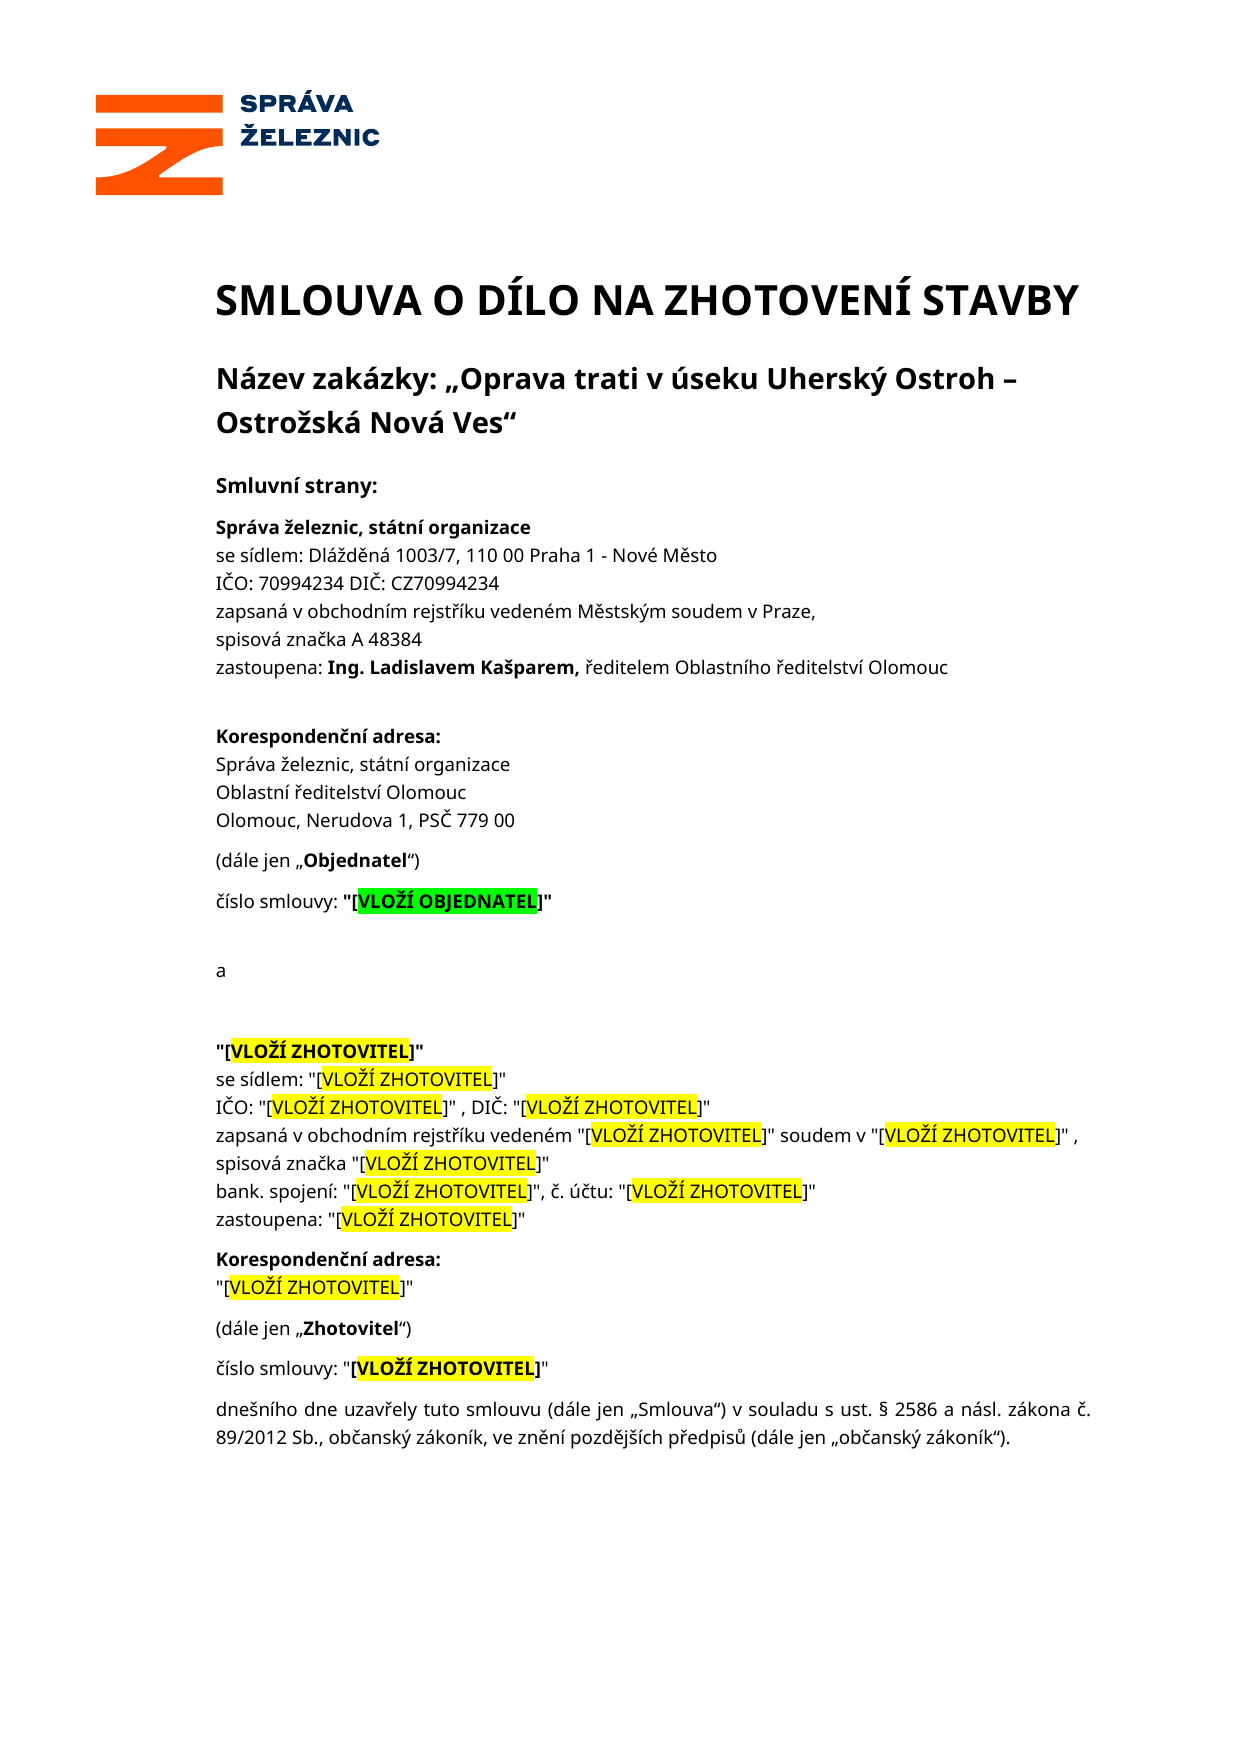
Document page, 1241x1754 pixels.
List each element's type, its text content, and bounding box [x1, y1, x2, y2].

text zastoupena: Ing. Ladislavem Kašparem, ředitelem Oblastního ředitelství Olomouc [216, 655, 1093, 680]
text (dále jen „Objednatel“) [216, 848, 1093, 873]
text "[VLOŽÍ ZHOTOVITEL]" [216, 1274, 1093, 1300]
text Správa železnic, státní organizace [216, 751, 1093, 777]
text bank. spojení: "[VLOŽÍ ZHOTOVITEL]", č. účtu: "[VLOŽÍ ZHOTOVITEL]" [802, 1178, 1093, 1203]
text Smluvní strany: [216, 471, 1093, 499]
text Olomouc, Nerudova 1, PSČ 779 00 [216, 807, 1093, 833]
text Název zakázky: „Oprava trati v úseku Uherský Ostroh – Ostrožská Nová Ves“ [216, 358, 1093, 442]
text Korespondenční adresa: [216, 723, 1093, 749]
text číslo smlouvy: "[VLOŽÍ ZHOTOVITEL]" [534, 1356, 1093, 1381]
text zastoupena: "[VLOŽÍ ZHOTOVITEL]" [216, 1206, 341, 1232]
text dnešního dne uzavřely tuto smlouvu (dále jen „Smlouva“) v souladu s ust. § 2586 a násl. zákona č. 89/2012 Sb., občanský zákoník, ve znění pozdějších předpisů (dále jen „občanský zákoník“). [216, 1396, 1093, 1450]
text číslo smlouvy: "[VLOŽÍ OBJEDNATEL]" [537, 888, 1093, 914]
text číslo smlouvy: "[VLOŽÍ ZHOTOVITEL]" [216, 1356, 357, 1381]
text Oblastní ředitelství Olomouc [216, 779, 1093, 805]
text (dále jen „Zhotovitel“) [216, 1315, 1093, 1341]
text číslo smlouvy: "[VLOŽÍ OBJEDNATEL]" [216, 888, 358, 914]
text "[VLOŽÍ ZHOTOVITEL]" [409, 1038, 1093, 1063]
text IČO: "[VLOŽÍ ZHOTOVITEL]" , DIČ: "[VLOŽÍ ZHOTOVITEL]" [697, 1094, 1093, 1119]
text spisová značka "[VLOŽÍ ZHOTOVITEL]" [536, 1150, 1093, 1176]
text Korespondenční adresa: [216, 1247, 1093, 1272]
text se sídlem: "[VLOŽÍ ZHOTOVITEL]" [216, 1066, 322, 1091]
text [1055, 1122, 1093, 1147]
text se sídlem: "[VLOŽÍ ZHOTOVITEL]" [492, 1066, 1093, 1091]
text spisová značka "[VLOŽÍ ZHOTOVITEL]" [216, 1150, 365, 1176]
text SMLOUVA O DÍLO NA ZHOTOVENÍ STAVBY [216, 271, 1093, 328]
text Správa železnic, státní organizace [216, 514, 1093, 540]
text se sídlem: Dlážděná 1003/7, 110 00 Praha 1 - Nové Město [216, 543, 1093, 568]
text a [216, 957, 1093, 982]
text IČO: 70994234 DIČ: CZ70994234 [216, 571, 1093, 596]
text spisová značka A 48384 [216, 627, 1093, 652]
text zapsaná v obchodním rejstříku vedeném Městským soudem v Praze, [216, 599, 1093, 624]
text zapsaná v obchodním rejstříku vedeném "[VLOŽÍ ZHOTOVITEL]" soudem v "[VLOŽÍ ZHOTOVITEL]" , [216, 1122, 591, 1147]
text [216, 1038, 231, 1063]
text zastoupena: "[VLOŽÍ ZHOTOVITEL]" [512, 1206, 1093, 1232]
